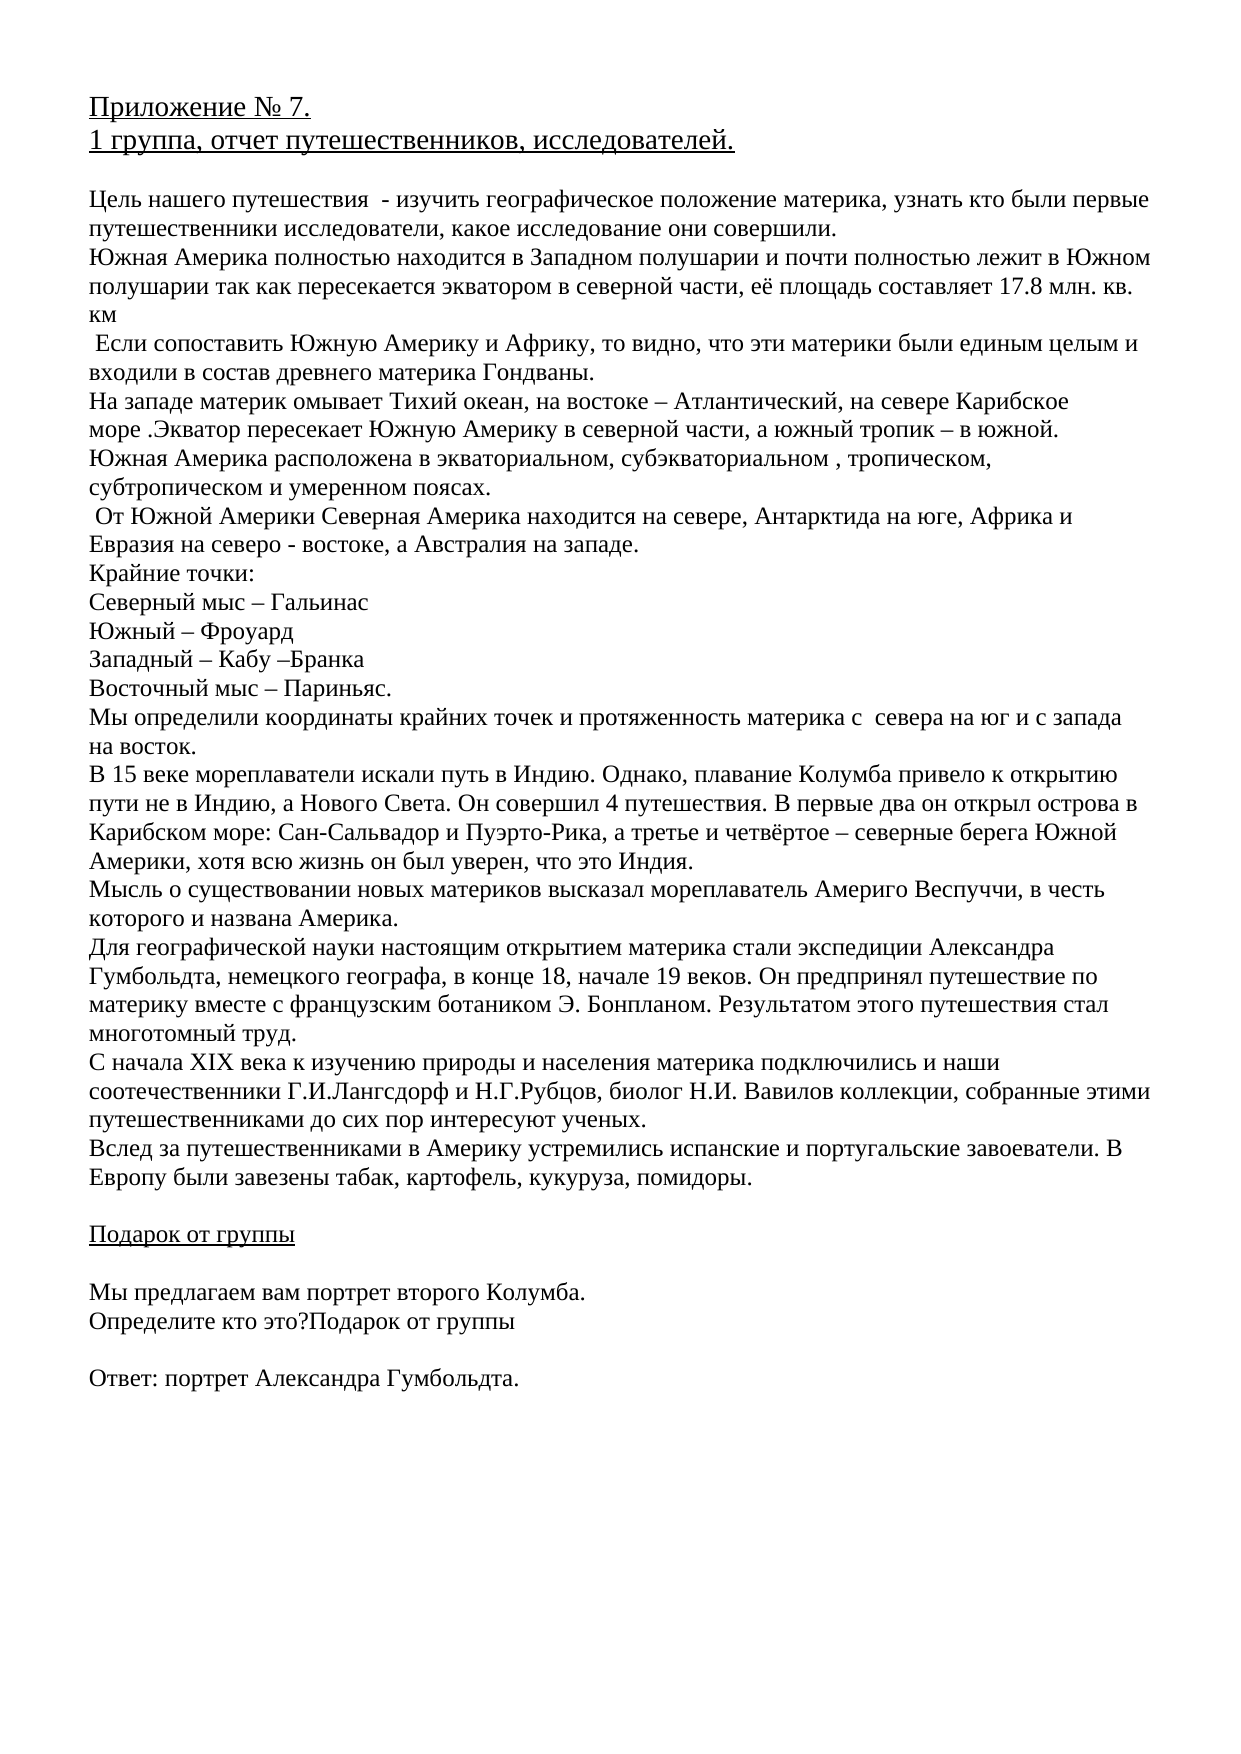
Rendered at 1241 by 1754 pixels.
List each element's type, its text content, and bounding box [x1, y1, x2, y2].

text Мысль о существовании новых материков высказал мореплаватель Америго Веспуччи, в честь которого и названа Америка. [89, 874, 1152, 932]
text Подарок от группы [89, 1219, 1152, 1248]
text Северный мыс – Гальинас [89, 587, 1152, 616]
text Приложение № 7. [89, 89, 1152, 122]
text Восточный мыс – Париньяс. [89, 673, 1152, 702]
text Ответ: портрет Александра Гумбольдта. [89, 1363, 1152, 1392]
text От Южной Америки Северная Америка находится на севере, Антарктида на юге, Африка и Евразия на северо - востоке, а Австралия на западе. [89, 501, 1152, 558]
text Южный – Фроуард [89, 616, 1152, 644]
text Западный – Кабу –Бранка [89, 644, 1152, 673]
text Южная Америка расположена в экваториальном, субэкваториальном , тропическом, субтропическом и умеренном поясах. [89, 443, 1152, 501]
text В 15 веке мореплаватели искали путь в Индию. Однако, плавание Колумба привело к открытию пути не в Индию, а Нового Света. Он совершил 4 путешествия. В первые два он открыл острова в Карибском море: Сан-Сальвадор и Пуэрто-Рика, а третье и четвёртое – северные берега Южной Америки, хотя всю жизнь он был уверен, что это Индия. [89, 759, 1152, 874]
text Южная Америка полностью находится в Западном полушарии и почти полностью лежит в Южном полушарии так как пересекается экватором в северной части, её площадь составляет 17.8 млн. кв. км [89, 242, 1152, 328]
text Если сопоставить Южную Америку и Африку, то видно, что эти материки были единым целым и входили в состав древнего материка Гондваны. [89, 328, 1152, 386]
text Мы предлагаем вам портрет второго Колумба. Определите кто это?Подарок от группы [89, 1248, 1152, 1334]
text 1 группа, отчет путешественников, исследователей. [89, 122, 1152, 156]
text Вслед за путешественниками в Америку устремились испанские и португальские завоеватели. В Европу были завезены табак, картофель, кукуруза, помидоры. [89, 1133, 1152, 1191]
text Мы определили координаты крайних точек и протяженность материка с севера на юг и с запада на восток. [89, 702, 1152, 759]
text С начала XIX века к изучению природы и населения материка подключились и наши соотечественники Г.И.Лангсдорф и Н.Г.Рубцов, биолог Н.И. Вавилов коллекции, собранные этими путешественниками до сих пор интересуют ученых. [89, 1047, 1152, 1133]
text Для географической науки настоящим открытием материка стали экспедиции Александра Гумбольдта, немецкого географа, в конце 18, начале 19 веков. Он предпринял путешествие по материку вместе с французским ботаником Э. Бонпланом. Результатом этого путешествия стал многотомный труд. [89, 932, 1152, 1047]
text Цель нашего путешествия - изучить географическое положение материка, узнать кто были первые путешественники исследователи, какое исследование они совершили. [89, 184, 1152, 242]
text Крайние точки: [89, 558, 1152, 587]
text На западе материк омывает Тихий океан, на востоке – Атлантический, на севере Карибское море .Экватор пересекает Южную Америку в северной части, а южный тропик – в южной. [89, 386, 1152, 443]
